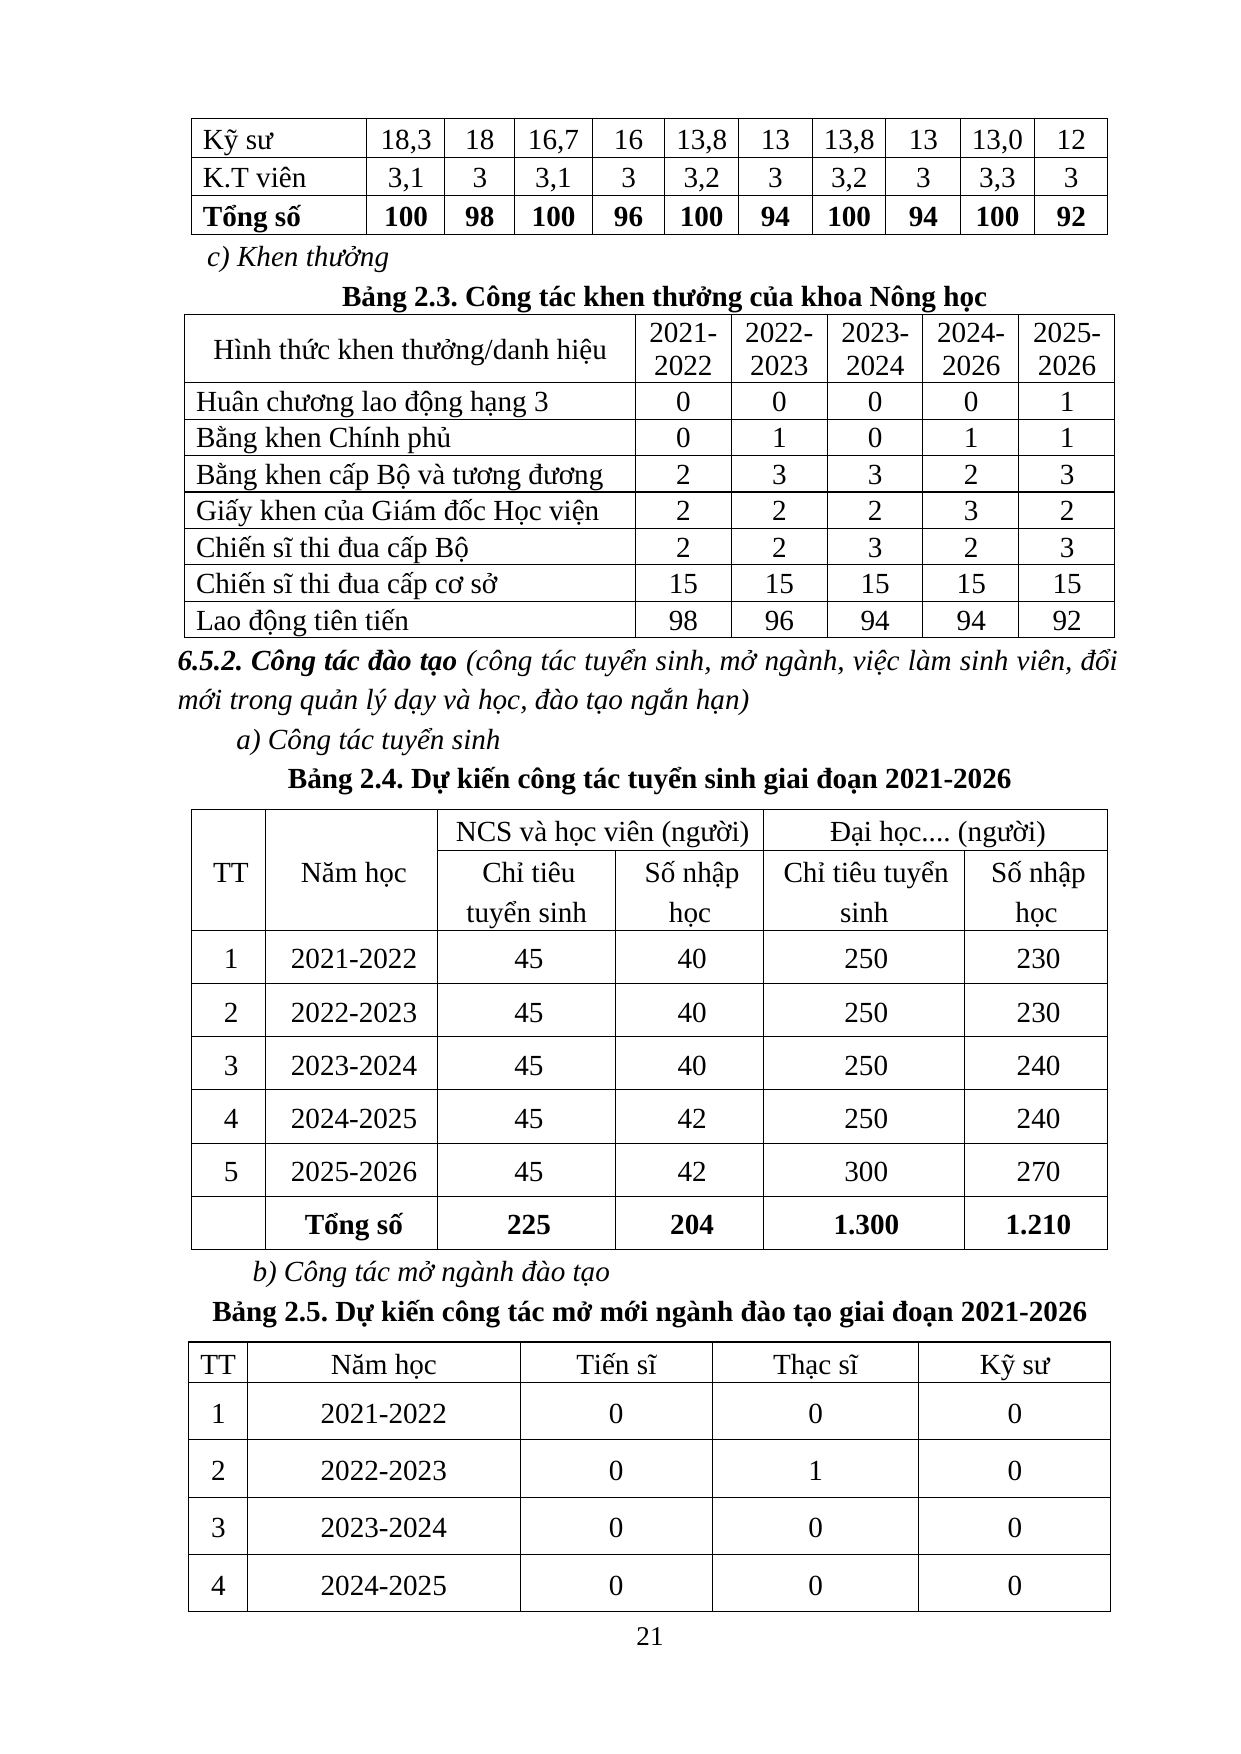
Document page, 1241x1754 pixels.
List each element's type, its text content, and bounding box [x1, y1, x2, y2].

table_cell 18 [445, 119, 514, 157]
table_cell [192, 1197, 265, 1249]
table_cell 96 [732, 602, 827, 637]
table_header 2023-2024 [828, 315, 922, 382]
table_cell 40 [616, 984, 763, 1036]
table_cell 12 [1035, 119, 1107, 157]
table_cell 1 [1019, 383, 1114, 418]
table_cell 42 [616, 1144, 763, 1196]
table_cell 3 [923, 493, 1018, 528]
table_cell 3,2 [813, 158, 885, 195]
table_cell 0 [636, 383, 731, 418]
text Bảng 2.4. Dự kiến công tác tuyển sinh giai đoạn 2021-2026 [177, 757, 1122, 797]
table_cell 2 [636, 493, 731, 528]
table_cell 3 [886, 158, 960, 195]
table_header Kỹ sư [919, 1343, 1110, 1382]
table_cell 3 [828, 529, 922, 564]
table_cell 45 [438, 984, 615, 1036]
table_cell 3,2 [665, 158, 738, 195]
table_cell 15 [1019, 565, 1114, 601]
text a) Công tác tuyển sinh [177, 717, 1122, 757]
table_cell 2 [636, 529, 731, 564]
table_cell 13,0 [961, 119, 1034, 157]
table_cell 1.300 [764, 1197, 964, 1249]
table_cell 1.210 [965, 1197, 1107, 1249]
table_cell 15 [828, 565, 922, 601]
table_cell 3 [445, 158, 514, 195]
table_cell 0 [713, 1498, 918, 1554]
table_cell K.T viên [192, 158, 366, 195]
text Bảng 2.3. Công tác khen thưởng của khoa Nông học [177, 274, 1122, 314]
table_cell 2 [828, 493, 922, 528]
table_cell 2023-2024 [266, 1037, 437, 1089]
table_cell 2 [732, 493, 827, 528]
table_cell 96 [593, 196, 664, 234]
table_header 2021-2022 [636, 315, 731, 382]
table_cell 92 [1019, 602, 1114, 637]
table_cell 0 [521, 1440, 712, 1497]
table_cell 0 [828, 383, 922, 418]
table_cell 3 [828, 456, 922, 491]
table_cell 45 [438, 931, 615, 983]
table_cell 1 [189, 1383, 247, 1439]
table_cell 2025-2026 [266, 1144, 437, 1196]
table_cell 0 [919, 1383, 1110, 1439]
table_cell 16,7 [515, 119, 592, 157]
table_cell 1 [732, 420, 827, 455]
table_cell 13 [739, 119, 812, 157]
table_cell 250 [764, 1090, 964, 1142]
table_header 2022-2023 [732, 315, 827, 382]
table_cell Chỉ tiêu tuyển sinh [764, 851, 964, 930]
table_cell 45 [438, 1144, 615, 1196]
table_header 2024-2026 [923, 315, 1018, 382]
table_cell 3 [1019, 456, 1114, 491]
table_cell 0 [521, 1383, 712, 1439]
table_cell Kỹ sư [192, 119, 366, 157]
table_cell Lao động tiên tiến [185, 602, 635, 637]
table_cell Giấy khen của Giám đốc Học viện [185, 493, 635, 528]
table_cell 4 [189, 1555, 247, 1611]
table_cell Bằng khen Chính phủ [185, 420, 635, 455]
table_cell Chiến sĩ thi đua cấp Bộ [185, 529, 635, 564]
table_cell 2 [1019, 493, 1114, 528]
table_cell 15 [636, 565, 731, 601]
table_cell 250 [764, 1037, 964, 1089]
table_cell 2 [923, 456, 1018, 491]
table_cell Bằng khen cấp Bộ và tương đương [185, 456, 635, 491]
table_cell 4 [192, 1090, 265, 1142]
table_cell 3 [189, 1498, 247, 1554]
table_cell 0 [713, 1383, 918, 1439]
table_cell 0 [919, 1555, 1110, 1611]
table_cell 13,8 [813, 119, 885, 157]
table_header Đại học.... (người) [764, 810, 1107, 850]
table_header 2025-2026 [1019, 315, 1114, 382]
table_cell Tổng số [266, 1197, 437, 1249]
table_cell 1 [713, 1440, 918, 1497]
table_cell 16 [593, 119, 664, 157]
table_cell 2 [636, 456, 731, 491]
table_cell 100 [665, 196, 738, 234]
table_cell 2022-2023 [266, 984, 437, 1036]
table_cell 3,3 [961, 158, 1034, 195]
table_cell 13 [886, 119, 960, 157]
table_cell 100 [813, 196, 885, 234]
table_cell 204 [616, 1197, 763, 1249]
table_cell Tổng số [192, 196, 366, 234]
table_cell 3,1 [515, 158, 592, 195]
table_cell 225 [438, 1197, 615, 1249]
table_cell 100 [515, 196, 592, 234]
table_header Thạc sĩ [713, 1343, 918, 1382]
text c) Khen thưởng [177, 235, 1122, 274]
table_cell 94 [923, 602, 1018, 637]
table_cell 94 [828, 602, 922, 637]
table_cell 1 [192, 931, 265, 983]
text b) Công tác mở ngành đào tạo [177, 1250, 1122, 1289]
table_cell 3 [1019, 529, 1114, 564]
table_cell 94 [739, 196, 812, 234]
table_cell 3 [732, 456, 827, 491]
table_cell 98 [445, 196, 514, 234]
table_cell 230 [965, 931, 1107, 983]
table_cell 100 [961, 196, 1034, 234]
table_cell Số nhập học [965, 851, 1107, 930]
table_header Năm học [248, 1343, 520, 1382]
table_cell 250 [764, 984, 964, 1036]
table_cell 2024-2025 [248, 1555, 520, 1611]
table_cell 240 [965, 1037, 1107, 1089]
table_header TT [192, 810, 265, 930]
table_cell 13,8 [665, 119, 738, 157]
table_cell 0 [636, 420, 731, 455]
table_cell Chiến sĩ thi đua cấp cơ sở [185, 565, 635, 601]
table_cell 100 [367, 196, 444, 234]
table_cell 3 [192, 1037, 265, 1089]
table_cell 3 [593, 158, 664, 195]
table_cell 45 [438, 1037, 615, 1089]
table_cell 42 [616, 1090, 763, 1142]
table_cell 250 [764, 931, 964, 983]
table_cell 2 [192, 984, 265, 1036]
table_cell 40 [616, 1037, 763, 1089]
table_header NCS và học viên (người) [438, 810, 763, 850]
table_cell 98 [636, 602, 731, 637]
table_cell 92 [1035, 196, 1107, 234]
table_cell 94 [886, 196, 960, 234]
table_cell 0 [521, 1555, 712, 1611]
table_header TT [189, 1343, 247, 1382]
table_cell 2021-2022 [248, 1383, 520, 1439]
table_cell 3,1 [367, 158, 444, 195]
table_cell 18,3 [367, 119, 444, 157]
table_cell 0 [732, 383, 827, 418]
table_cell 45 [438, 1090, 615, 1142]
table_cell 3 [1035, 158, 1107, 195]
table_cell 40 [616, 931, 763, 983]
table_cell 5 [192, 1144, 265, 1196]
text 6.5.2. Công tác đào tạo (công tác tuyển sinh, mở ngành, việc làm sinh viên, đổi mới trong quản lý dạy và học, đào tạo ngắn hạn) [177, 638, 1122, 717]
table_cell 0 [919, 1440, 1110, 1497]
table_cell 0 [923, 383, 1018, 418]
table_cell 2022-2023 [248, 1440, 520, 1497]
table_header Tiến sĩ [521, 1343, 712, 1382]
table_cell 2021-2022 [266, 931, 437, 983]
table_cell 0 [713, 1555, 918, 1611]
table_cell 270 [965, 1144, 1107, 1196]
table_cell 1 [923, 420, 1018, 455]
table_header Hình thức khen thưởng/danh hiệu [185, 315, 635, 382]
table_cell 240 [965, 1090, 1107, 1142]
table_cell 2 [732, 529, 827, 564]
table_cell Huân chương lao động hạng 3 [185, 383, 635, 418]
table_cell 2024-2025 [266, 1090, 437, 1142]
table_cell Chỉ tiêu tuyển sinh [438, 851, 615, 930]
table_cell 3 [739, 158, 812, 195]
table_cell 15 [923, 565, 1018, 601]
table_header Năm học [266, 810, 437, 930]
table_cell Số nhập học [616, 851, 763, 930]
table_cell 15 [732, 565, 827, 601]
table_cell 230 [965, 984, 1107, 1036]
table_cell 1 [1019, 420, 1114, 455]
table_cell 0 [521, 1498, 712, 1554]
table_cell 0 [828, 420, 922, 455]
table_cell 2023-2024 [248, 1498, 520, 1554]
table_cell 2 [923, 529, 1018, 564]
table_cell 2 [189, 1440, 247, 1497]
text Bảng 2.5. Dự kiến công tác mở mới ngành đào tạo giai đoạn 2021-2026 [177, 1289, 1122, 1329]
table_cell 0 [919, 1498, 1110, 1554]
table_cell 300 [764, 1144, 964, 1196]
